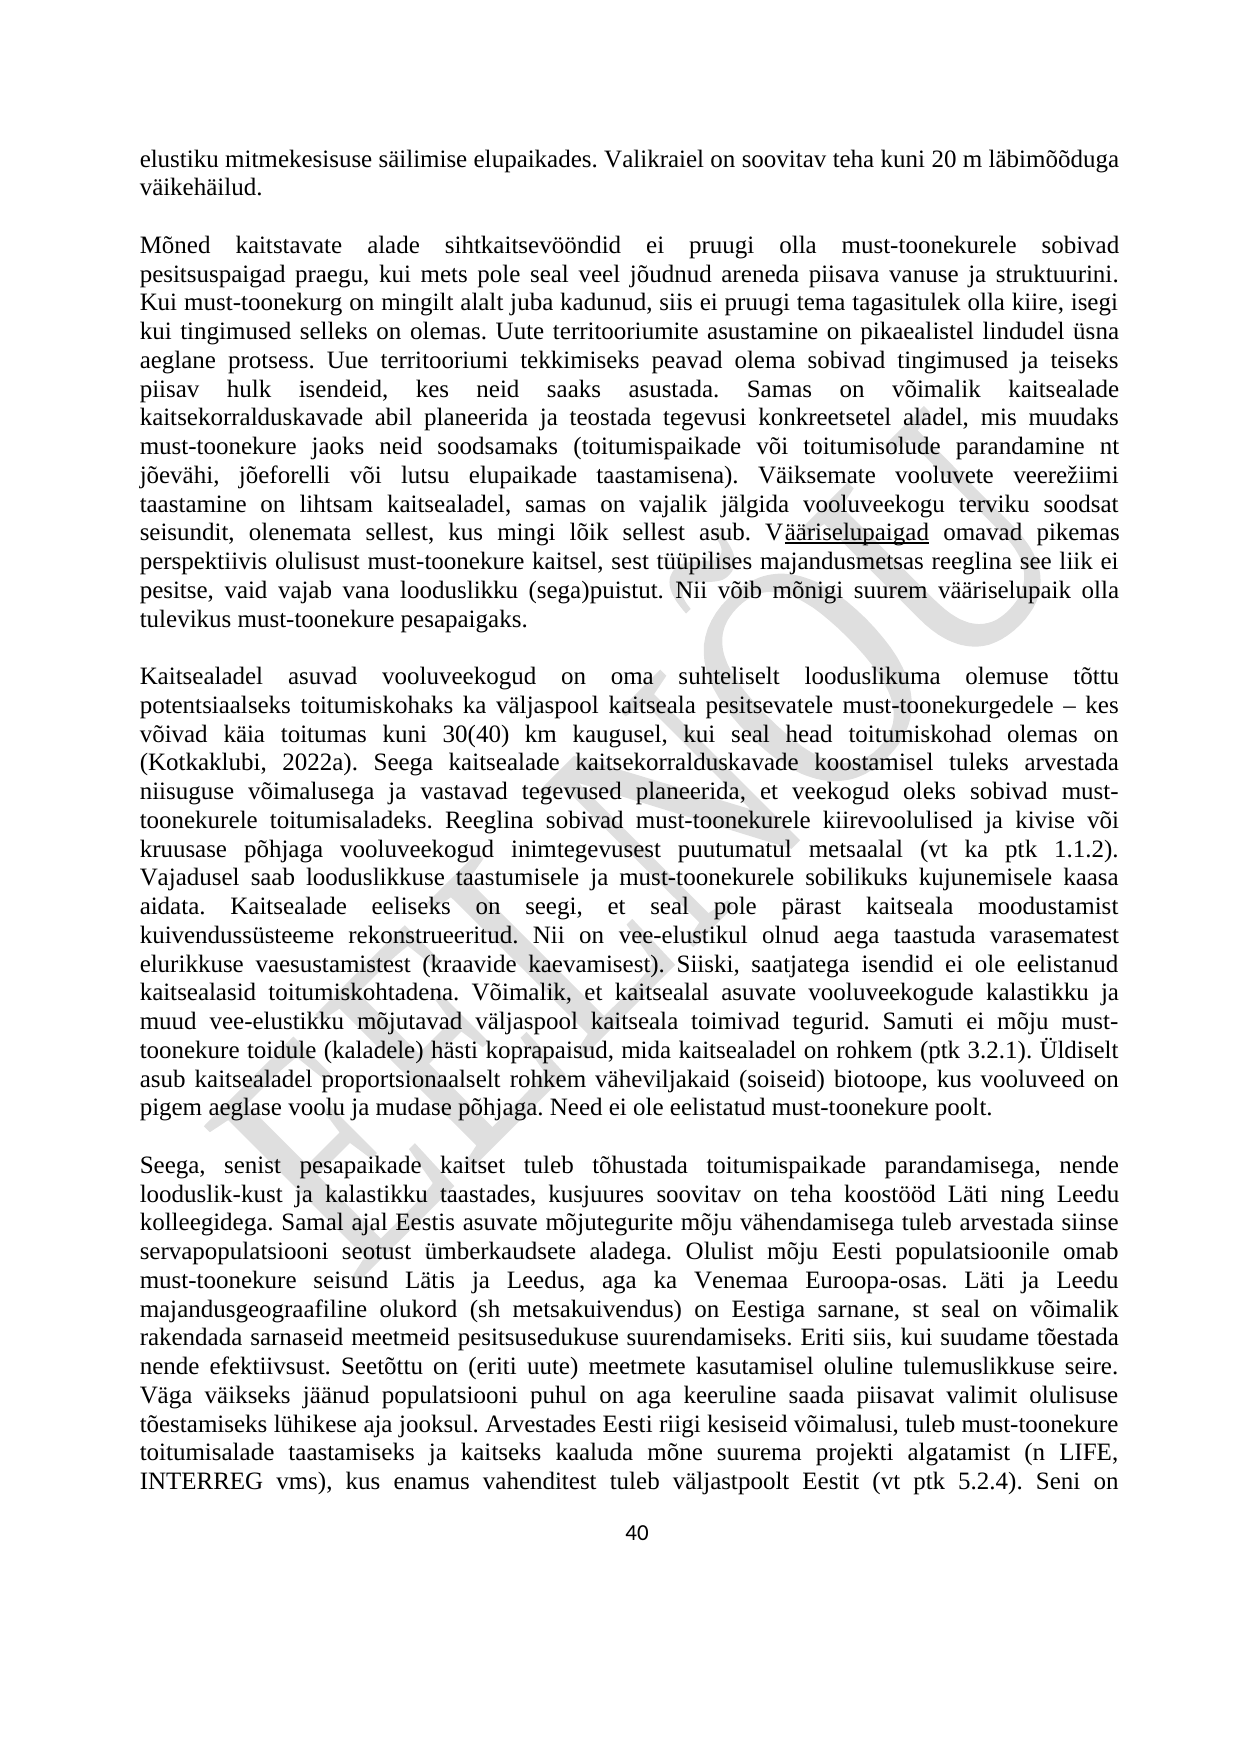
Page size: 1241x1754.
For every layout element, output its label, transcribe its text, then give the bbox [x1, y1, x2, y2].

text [139, 144, 1120, 201]
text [139, 1150, 1120, 1495]
text Kaitsealadel asuvad vooluveekogud on oma suhteliselt looduslikuma olemuse tõttu potentsiaalseks toitumiskohaks ka väljaspool kaitseala pesitsevatele must-toonekurgedele – kes võivad käia toitumas kuni 30(40) km kaugusel, kui seal head toitumiskohad olemas on (Kotkaklubi, 2022a). Seega kaitsealade kaitsekorralduskavade koostamisel tuleks arvestada niisuguse võimalusega ja vastavad tegevused planeerida, et veekogud oleks sobivad must-toonekurele toitumisaladeks. Reeglina sobivad must-toonekurele kiirevoolulised ja kivise või kruusase põhjaga vooluveekogud inimtegevusest puutumatul metsaalal (vt ka ptk 1.1.2). Vajadusel saab looduslikkuse taastumisele ja must-toonekurele sobilikuks kujunemisele kaasa aidata. Kaitsealade eeliseks on seegi, et seal pole pärast kaitseala moodustamist kuivendussüsteeme rekonstrueeritud. Nii on vee-elustikul olnud aega taastuda varasematest elurikkuse vaesustamistest (kraavide kaevamisest). Siiski, saatjatega isendid ei ole eelistanud kaitsealasid toitumiskohtadena. Võimalik, et kaitsealal asuvate vooluveekogude kalastikku ja muud vee-elustikku mõjutavad väljaspool kaitseala toimivad tegurid. Samuti ei mõju must-toonekure toidule (kaladele) hästi koprapaisud, mida kaitsealadel on rohkem (ptk 3.2.1). Üldiselt asub kaitsealadel proportsionaalselt rohkem väheviljakaid (soiseid) biotoope, kus vooluveed on pigem aeglase voolu ja mudase põhjaga. Need ei ole eelistatud must-toonekure poolt. [139, 661, 1120, 1121]
text Mõned kaitstavate alade sihtkaitsevööndid ei pruugi olla must-toonekurele sobivad pesitsuspaigad praegu, kui mets pole seal veel jõudnud areneda piisava vanuse ja struktuurini. Kui must-toonekurg on mingilt alalt juba kadunud, siis ei pruugi tema tagasitulek olla kiire, isegi kui tingimused selleks on olemas. Uute territooriumite asustamine on pikaealistel lindudel üsna aeglane protsess. Uue territooriumi tekkimiseks peavad olema sobivad tingimused ja teiseks piisav hulk isendeid, kes neid saaks asustada. Samas on võimalik kaitsealade kaitsekorralduskavade abil planeerida ja teostada tegevusi konkreetsetel aladel, mis muudaks must-toonekure jaoks neid soodsamaks (toitumispaikade või toitumisolude parandamine nt jõevähi, jõeforelli või lutsu elupaikade taastamisena). Väiksemate vooluvete veerežiimi taastamine on lihtsam kaitsealadel, samas on vajalik jälgida vooluveekogu terviku soodsat seisundit, olenemata sellest, kus mingi lõik sellest asub. Vääriselupaigad omavad pikemas perspektiivis olulisust must-toonekure kaitsel, sest tüüpilises majandusmetsas reeglina see liik ei pesitse, vaid vajab vana looduslikku (sega)puistut. Nii võib mõnigi suurem vääriselupaik olla tulevikus must-toonekure pesapaigaks. [139, 230, 1120, 632]
